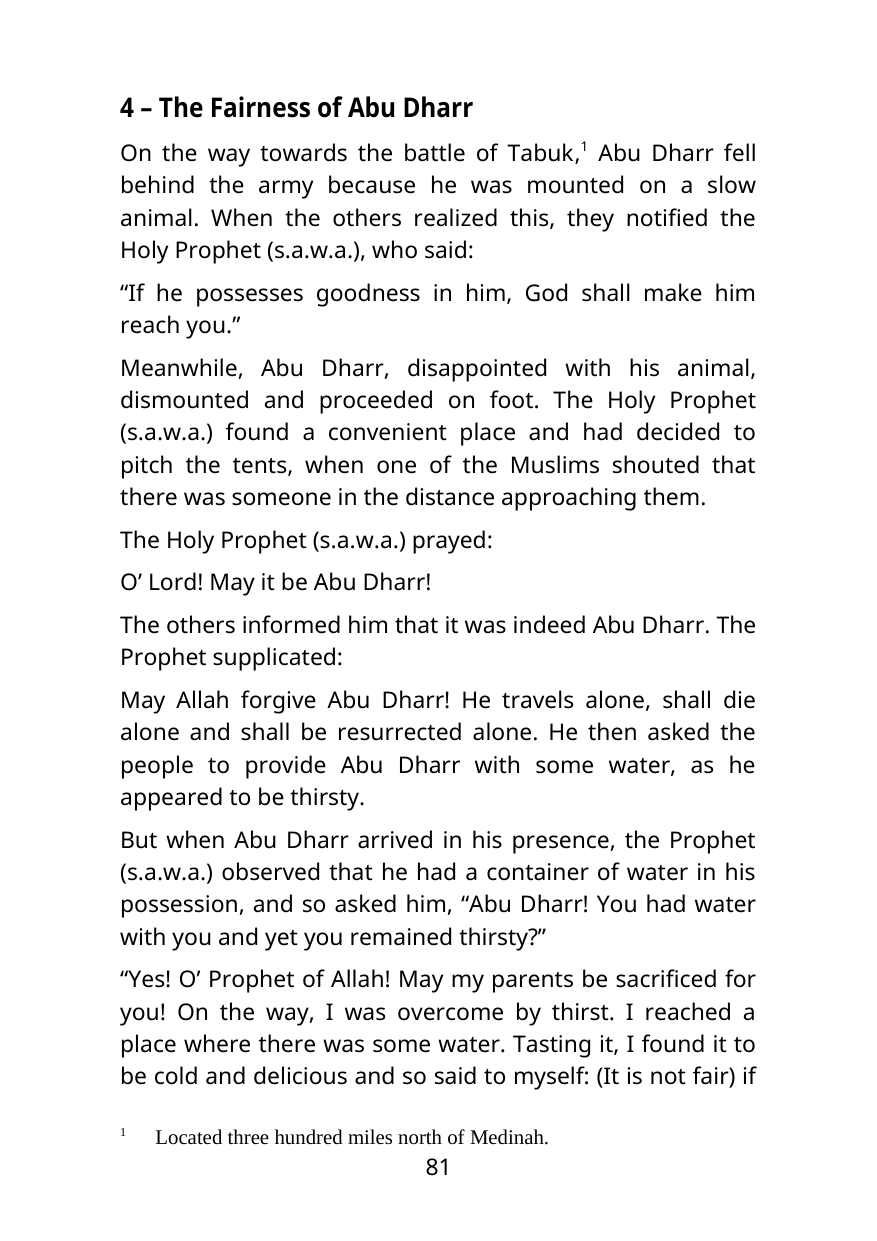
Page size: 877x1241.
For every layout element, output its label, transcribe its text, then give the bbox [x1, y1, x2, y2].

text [120, 962, 757, 1091]
text The Holy Prophet (s.a.w.a.) prayed: [120, 522, 757, 554]
text O’ Lord! May it be Abu Dharr! [120, 565, 757, 597]
text But when Abu Dharr arrived in his presence, the Prophet (s.a.w.a.) observed that he had a container of water in his possession, and so asked him, “Abu Dharr! You had water with you and yet you remained thirsty?” [120, 822, 757, 951]
text “If he possesses goodness in him, God shall make him reach you.” [120, 275, 757, 340]
text May Allah forgive Abu Dharr! He travels alone, shall die alone and shall be resurrected alone. He then asked the people to provide Abu Dharr with some water, as he appeared to be thirsty. [120, 683, 757, 812]
text On the way towards the battle of Tabuk, Abu Dharr fell behind the army because he was mounted on a slow animal. When the others realized this, they notified the Holy Prophet (s.a.w.a.), who said: [120, 136, 757, 265]
text Meanwhile, Abu Dharr, disappointed with his animal, dismounted and proceeded on foot. The Holy Prophet (s.a.w.a.) found a convenient place and had decided to pitch the tents, when one of the Muslims shouted that there was someone in the distance approaching them. [120, 350, 757, 512]
subtitle 4 – The Fairness of Abu Dharr [120, 88, 757, 125]
text The others informed him that it was indeed Abu Dharr. The Prophet supplicated: [120, 608, 757, 672]
